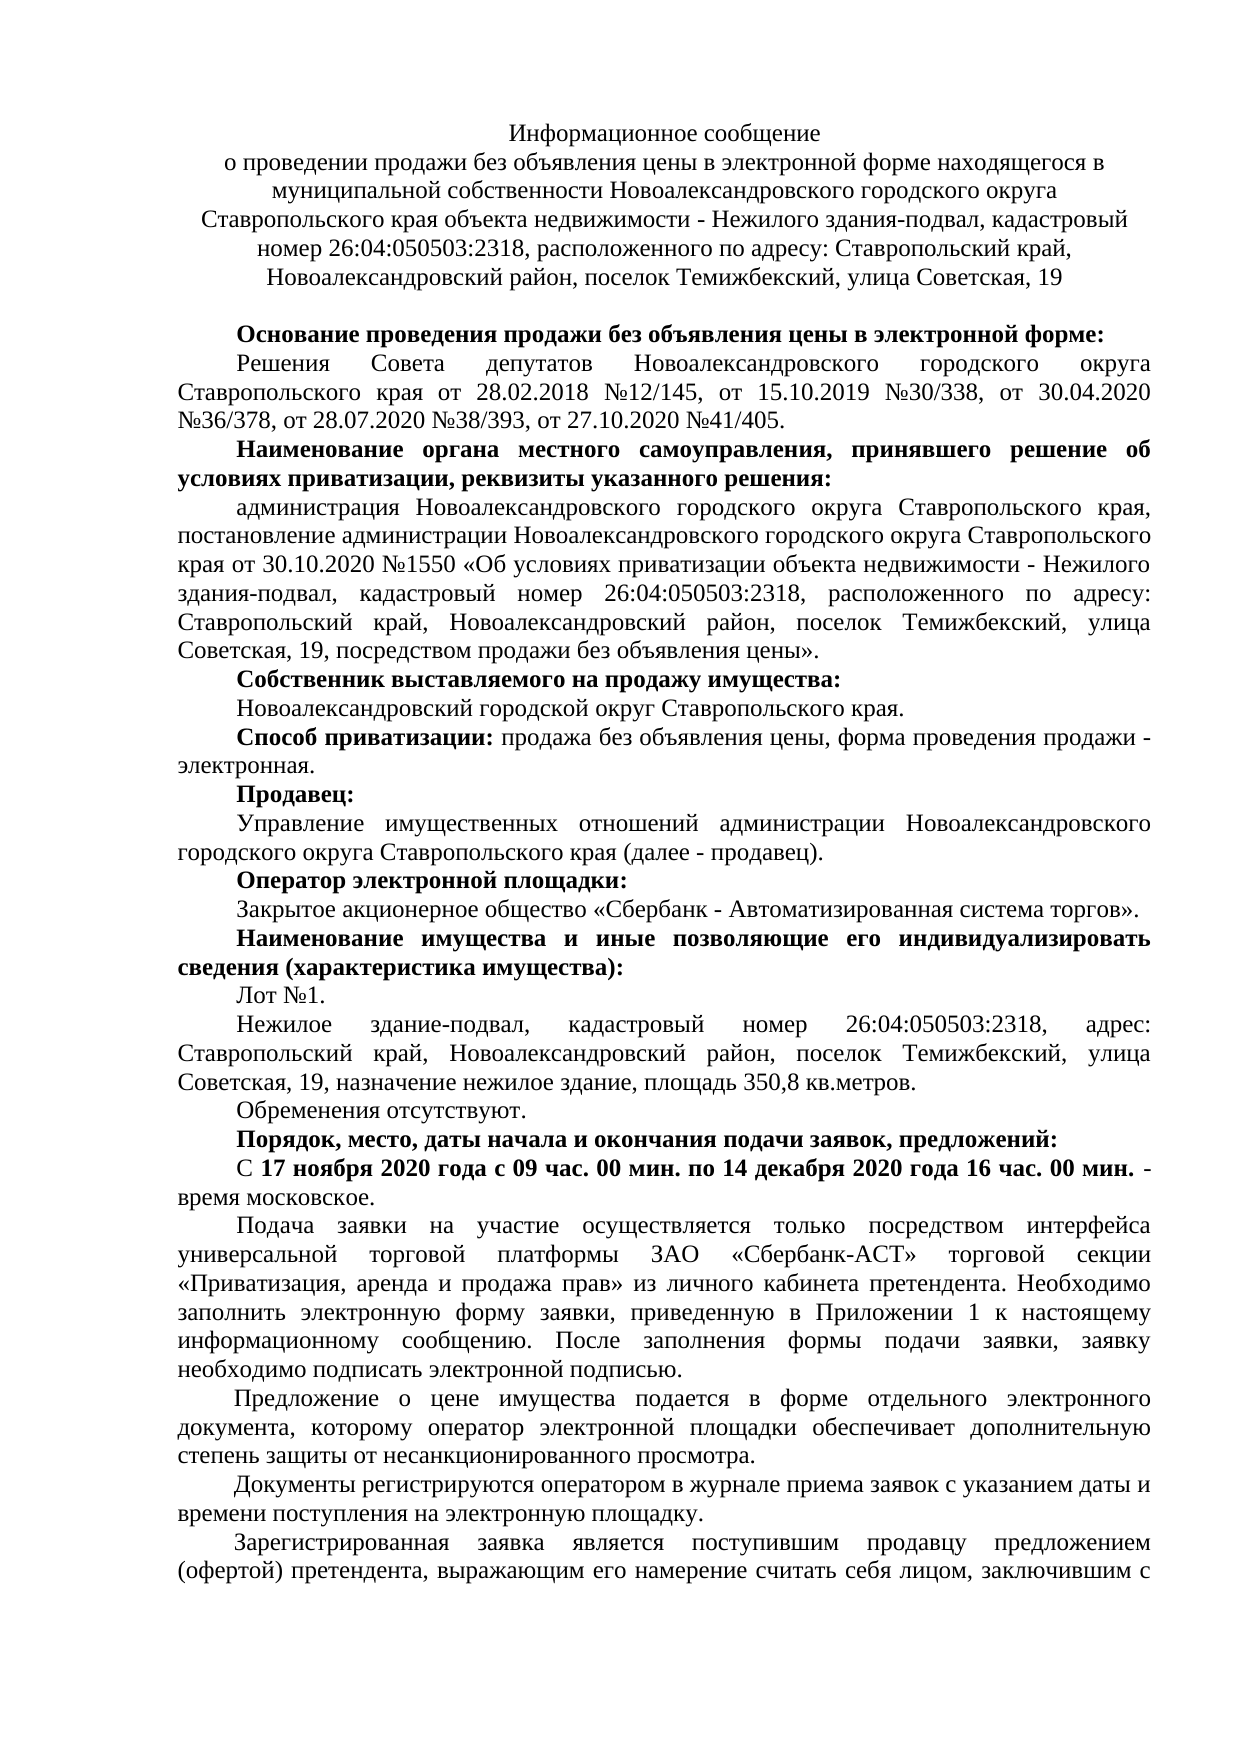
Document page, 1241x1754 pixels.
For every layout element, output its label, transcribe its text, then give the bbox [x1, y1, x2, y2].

text Продавец: [177, 779, 1152, 808]
text Наименование органа местного самоуправления, принявшего решение об условиях приватизации, реквизиты указанного решения: [177, 434, 1152, 492]
text администрация Новоалександровского городского округа Ставропольского края, постановление администрации Новоалександровского городского округа Ставропольского края от 30.10.2020 №1550 «Об условиях приватизации объекта недвижимости - Нежилого здания-подвал, кадастровый номер 26:04:050503:2318, расположенного по адресу: Ставропольский край, Новоалександровский район, поселок Темижбекский, улица Советская, 19, посредством продажи без объявления цены». [177, 492, 1152, 664]
text Управление имущественных отношений администрации Новоалександровского городского округа Ставропольского края (далее - продавец). [177, 808, 1152, 866]
text Обременения отсутствуют. [177, 1096, 1152, 1124]
text Порядок, место, даты начала и окончания подачи заявок, предложений: [177, 1124, 1152, 1153]
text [177, 1527, 1152, 1584]
text о проведении продажи без объявления цены в электронной форме находящегося в муниципальной собственности Новоалександровского городского округа Ставропольского края объекта недвижимости - Нежилого здания-подвал, кадастровый номер 26:04:050503:2318, расположенного по адресу: Ставропольский край, Новоалександровский район, поселок Темижбекский, улица Советская, 19 [177, 147, 1152, 291]
text Нежилое здание-подвал, кадастровый номер 26:04:050503:2318, адрес: Ставропольский край, Новоалександровский район, поселок Темижбекский, улица Советская, 19, назначение нежилое здание, площадь 350,8 кв.метров. [177, 1009, 1152, 1096]
text Оператор электронной площадки: [177, 866, 1152, 894]
text Способ приватизации: продажа без объявления цены, форма проведения продажи - электронная. [177, 722, 1152, 779]
text С 17 ноября 2020 года с 09 час. 00 мин. по 14 декабря 2020 года 16 час. 00 мин. - время московское. [177, 1153, 1152, 1211]
text Лот №1. [177, 981, 1152, 1009]
text Наименование имущества и иные позволяющие его индивидуализировать сведения (характеристика имущества): [177, 923, 1152, 981]
text Основание проведения продажи без объявления цены в электронной форме: [177, 319, 1152, 348]
text Решения Совета депутатов Новоалександровского городского округа Ставропольского края от 28.02.2018 №12/145, от 15.10.2019 №30/338, от 30.04.2020 №36/378, от 28.07.2020 №38/393, от 27.10.2020 №41/405. [177, 348, 1152, 434]
text Закрытое акционерное общество «Сбербанк - Автоматизированная система торгов». [177, 894, 1152, 923]
text Информационное сообщение [177, 118, 1152, 147]
text Документы регистрируются оператором в журнале приема заявок с указанием даты и времени поступления на электронную площадку. [177, 1469, 1152, 1527]
text Подача заявки на участие осуществляется только посредством интерфейса универсальной торговой платформы ЗАО «Сбербанк-АСТ» торговой секции «Приватизация, аренда и продажа прав» из личного кабинета претендента. Необходимо заполнить электронную форму заявки, приведенную в Приложении 1 к настоящему информационному сообщению. После заполнения формы подачи заявки, заявку необходимо подписать электронной подписью. [177, 1211, 1152, 1383]
text Собственник выставляемого на продажу имущества: [177, 664, 1152, 693]
text Предложение о цене имущества подается в форме отдельного электронного документа, которому оператор электронной площадки обеспечивает дополнительную степень защиты от несанкционированного просмотра. [177, 1383, 1152, 1469]
text Новоалександровский городской округ Ставропольского края. [177, 693, 1152, 722]
